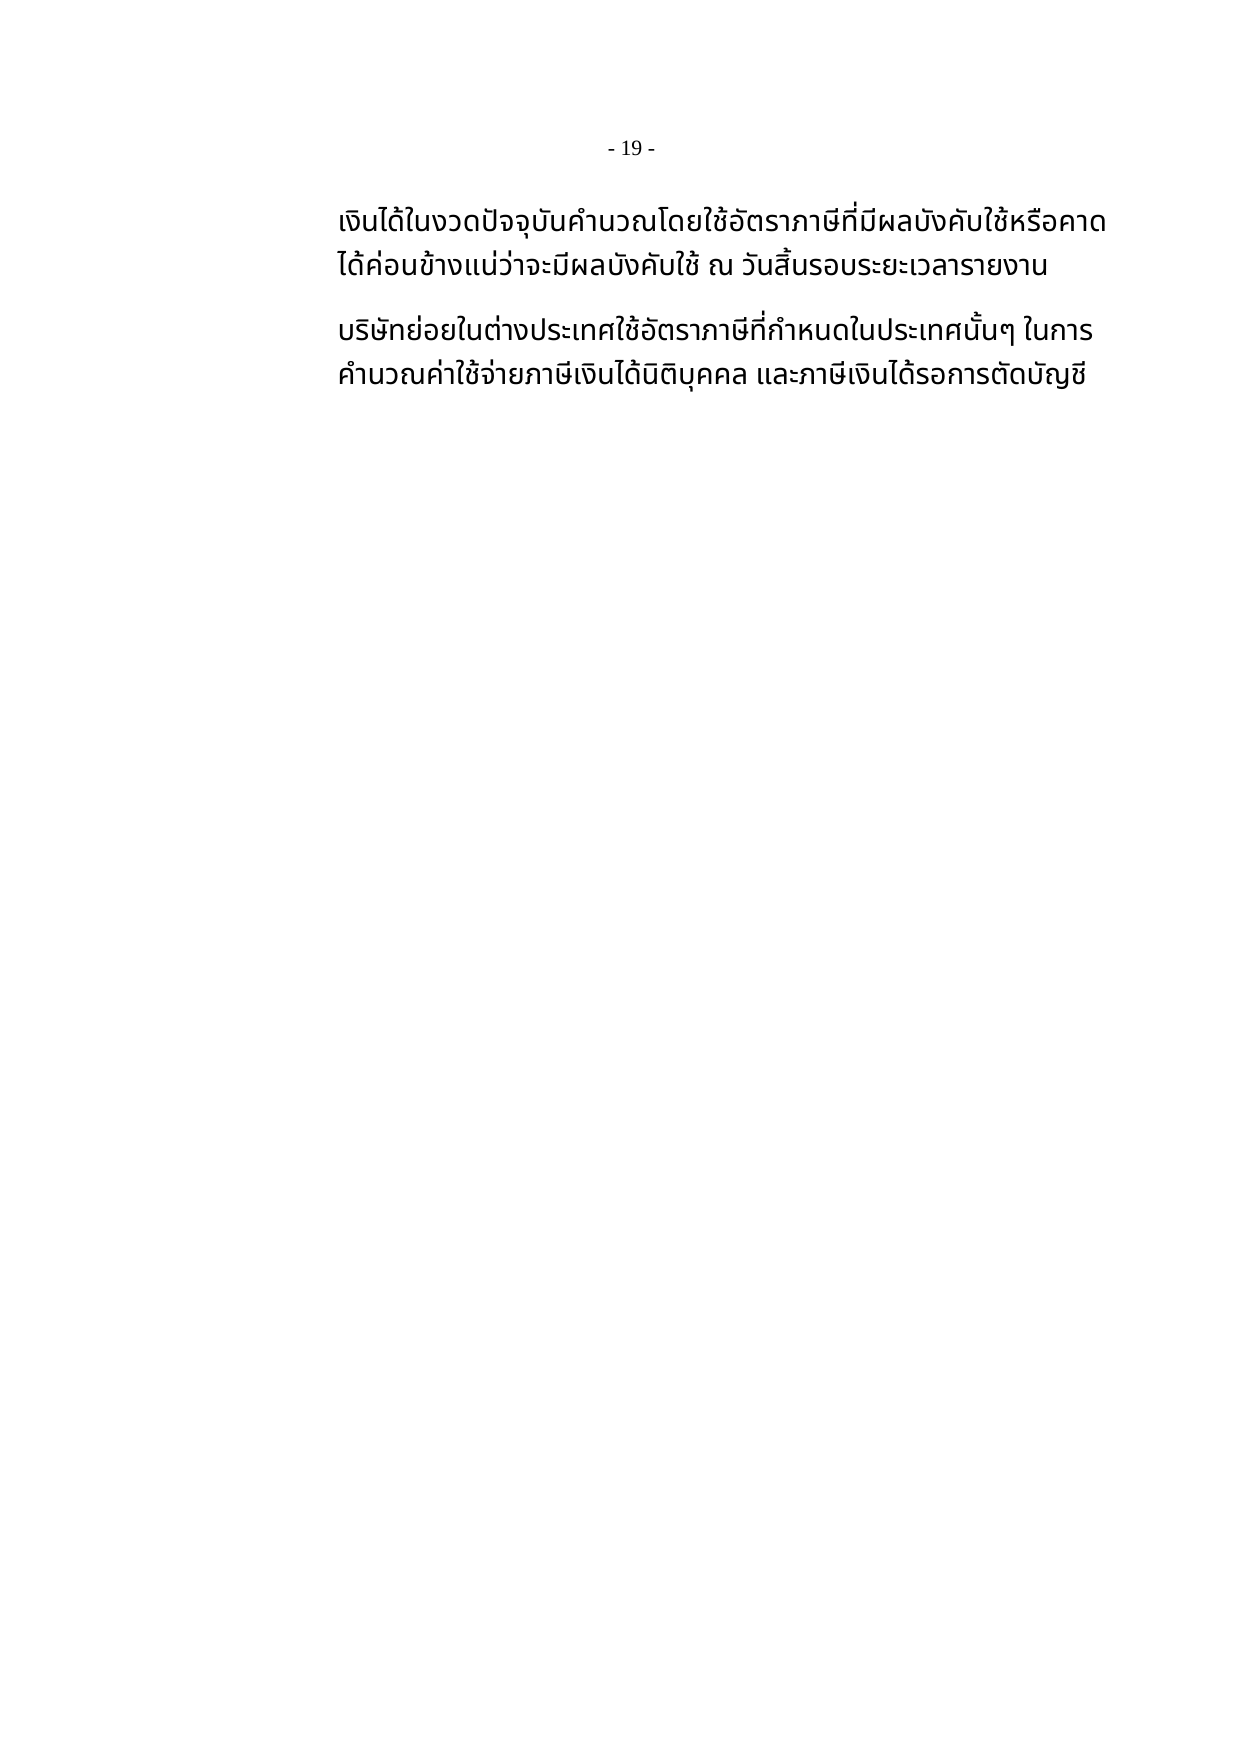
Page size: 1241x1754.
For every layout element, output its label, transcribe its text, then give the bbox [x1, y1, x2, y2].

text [337, 200, 1116, 288]
text บริษัทย่อยในต่างประเทศใช้อัตราภาษีที่กำหนดในประเทศนั้นๆ ในการคำนวณค่าใช้จ่ายภาษีเงินได้นิติบุคคล และภาษีเงินได้รอการตัดบัญชี [337, 309, 1113, 397]
